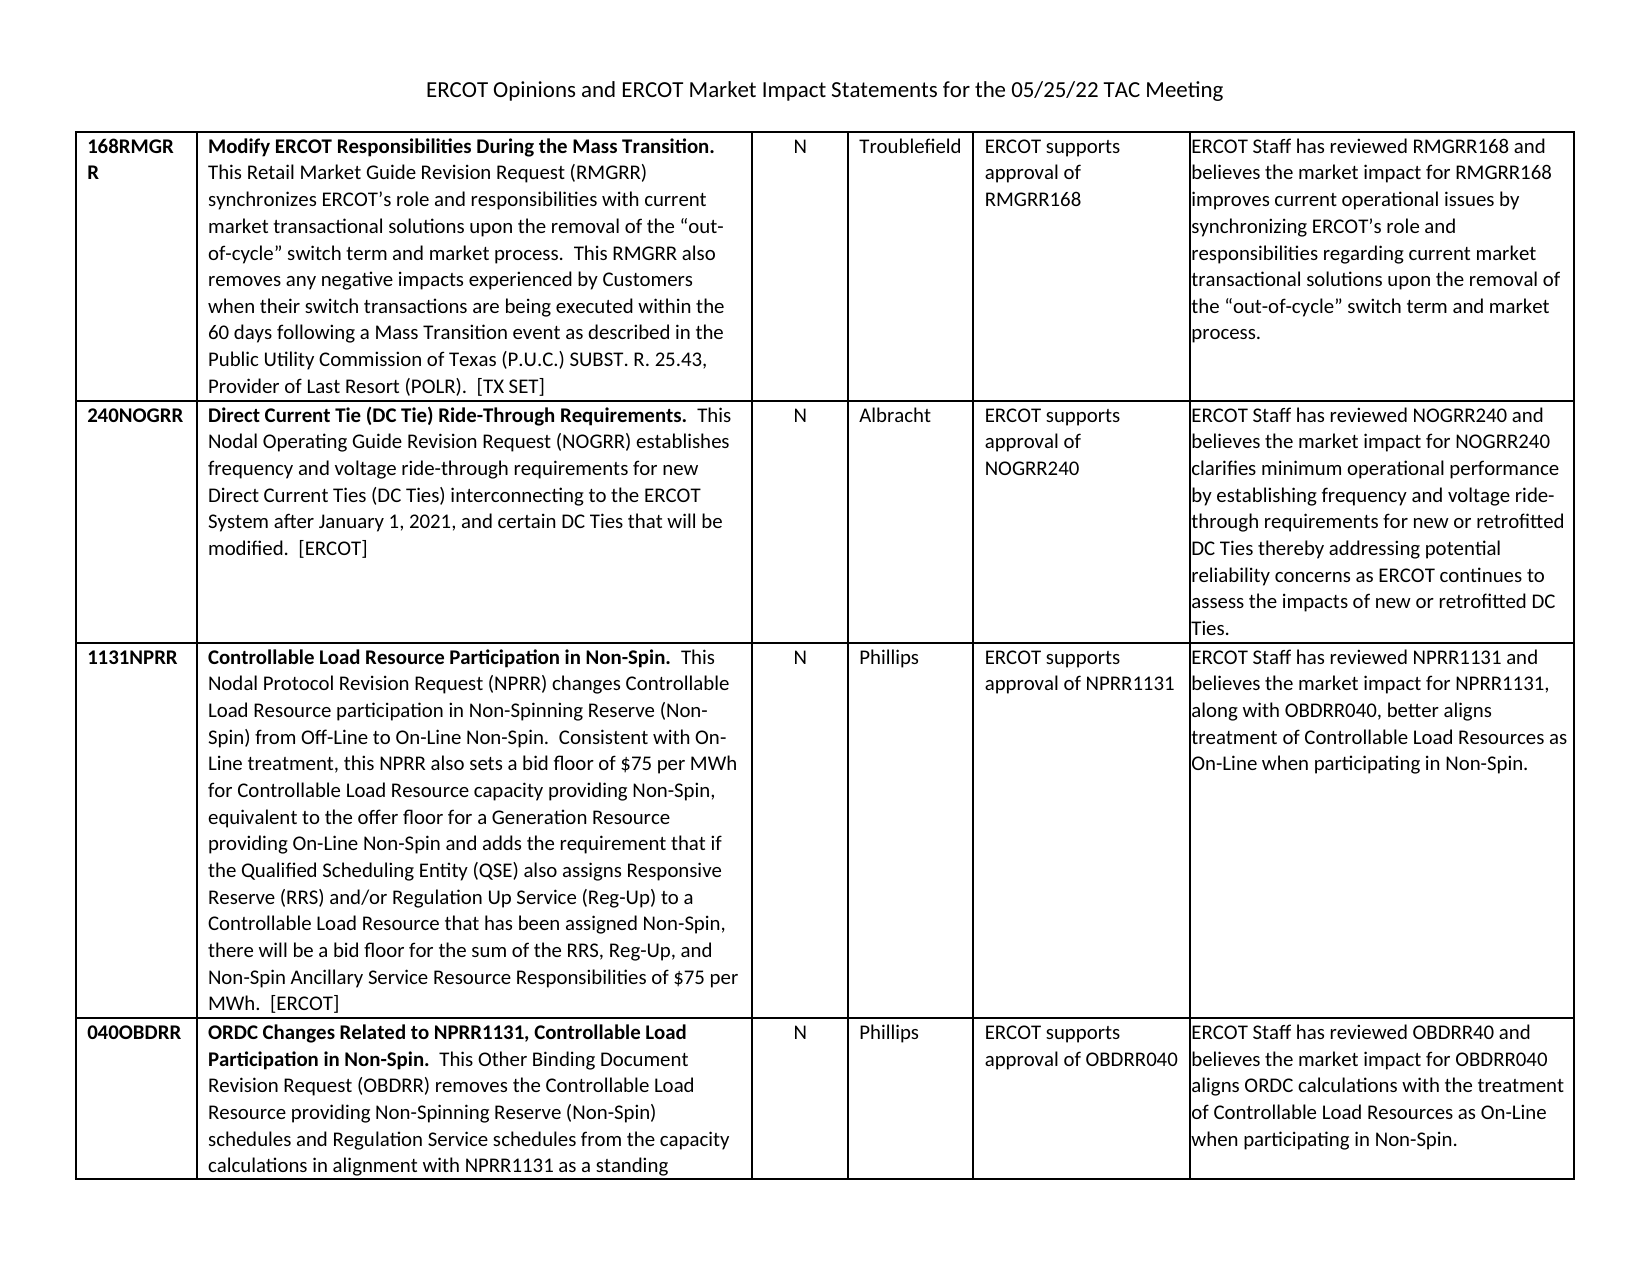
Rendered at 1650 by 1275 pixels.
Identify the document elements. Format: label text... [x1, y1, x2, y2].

table_cell 168RMGRR [77, 133, 196, 400]
table_cell N [753, 402, 847, 642]
table_cell ERCOT supports approval of NPRR1131 [974, 644, 1189, 1017]
table_cell 1131NPRR [77, 644, 196, 1017]
table_cell ERCOT supports approval of RMGRR168 [974, 133, 1189, 400]
table_cell 040OBDRR [77, 1019, 196, 1178]
table_cell Phillips [849, 1019, 972, 1178]
table_cell N [753, 644, 847, 1017]
table_cell N [753, 133, 847, 400]
table_cell ERCOT Staff has reviewed NPRR1131 and believes the market impact for NPRR1131, along with OBDRR040, better aligns treatment of Controllable Load Resources as On-Line when participating in Non-Spin. [1191, 644, 1573, 1017]
table_cell 240NOGRR [77, 402, 196, 642]
table_cell Direct Current Tie (DC Tie) Ride-Through Requirements. This Nodal Operating Guide Revision Request (NOGRR) establishes frequency and voltage ride-through requirements for new Direct Current Ties (DC Ties) interconnecting to the ERCOT System after January 1, 2021, and certain DC Ties that will be modified. [ERCOT] [198, 402, 751, 642]
table_cell Controllable Load Resource Participation in Non-Spin. This Nodal Protocol Revision Request (NPRR) changes Controllable Load Resource participation in Non-Spinning Reserve (Non-Spin) from Off-Line to On-Line Non-Spin. Consistent with On-Line treatment, this NPRR also sets a bid floor of $75 per MWh for Controllable Load Resource capacity providing Non-Spin, equivalent to the offer floor for a Generation Resource providing On-Line Non-Spin and adds the requirement that if the Qualified Scheduling Entity (QSE) also assigns Responsive Reserve (RRS) and/or Regulation Up Service (Reg-Up) to a Controllable Load Resource that has been assigned Non-Spin, there will be a bid floor for the sum of the RRS, Reg-Up, and Non-Spin Ancillary Service Resource Responsibilities of $75 per MWh. [ERCOT] [198, 644, 751, 1017]
table_cell ERCOT Staff has reviewed RMGRR168 and believes the market impact for RMGRR168 improves current operational issues by synchronizing ERCOT’s role and responsibilities regarding current market transactional solutions upon the removal of the “out-of-cycle” switch term and market process. [1191, 133, 1573, 400]
table_cell Phillips [849, 644, 972, 1017]
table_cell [1191, 1019, 1573, 1178]
table_cell ERCOT Staff has reviewed NOGRR240 and believes the market impact for NOGRR240 clarifies minimum operational performance by establishing frequency and voltage ride-through requirements for new or retrofitted DC Ties thereby addressing potential reliability concerns as ERCOT continues to assess the impacts of new or retrofitted DC Ties. [1191, 402, 1573, 642]
table_cell ERCOT supports approval of NOGRR240 [974, 402, 1189, 642]
table_cell Modify ERCOT Responsibilities During the Mass Transition. This Retail Market Guide Revision Request (RMGRR) synchronizes ERCOT’s role and responsibilities with current market transactional solutions upon the removal of the “out-of-cycle” switch term and market process. This RMGRR also removes any negative impacts experienced by Customers when their switch transactions are being executed within the 60 days following a Mass Transition event as described in the Public Utility Commission of Texas (P.U.C.) SUBST. R. 25.43, Provider of Last Resort (POLR). [TX SET] [198, 133, 751, 400]
table_cell N [753, 1019, 847, 1178]
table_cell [974, 1019, 1189, 1178]
table_cell Troublefield [849, 133, 972, 400]
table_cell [198, 1019, 751, 1178]
table_cell Albracht [849, 402, 972, 642]
